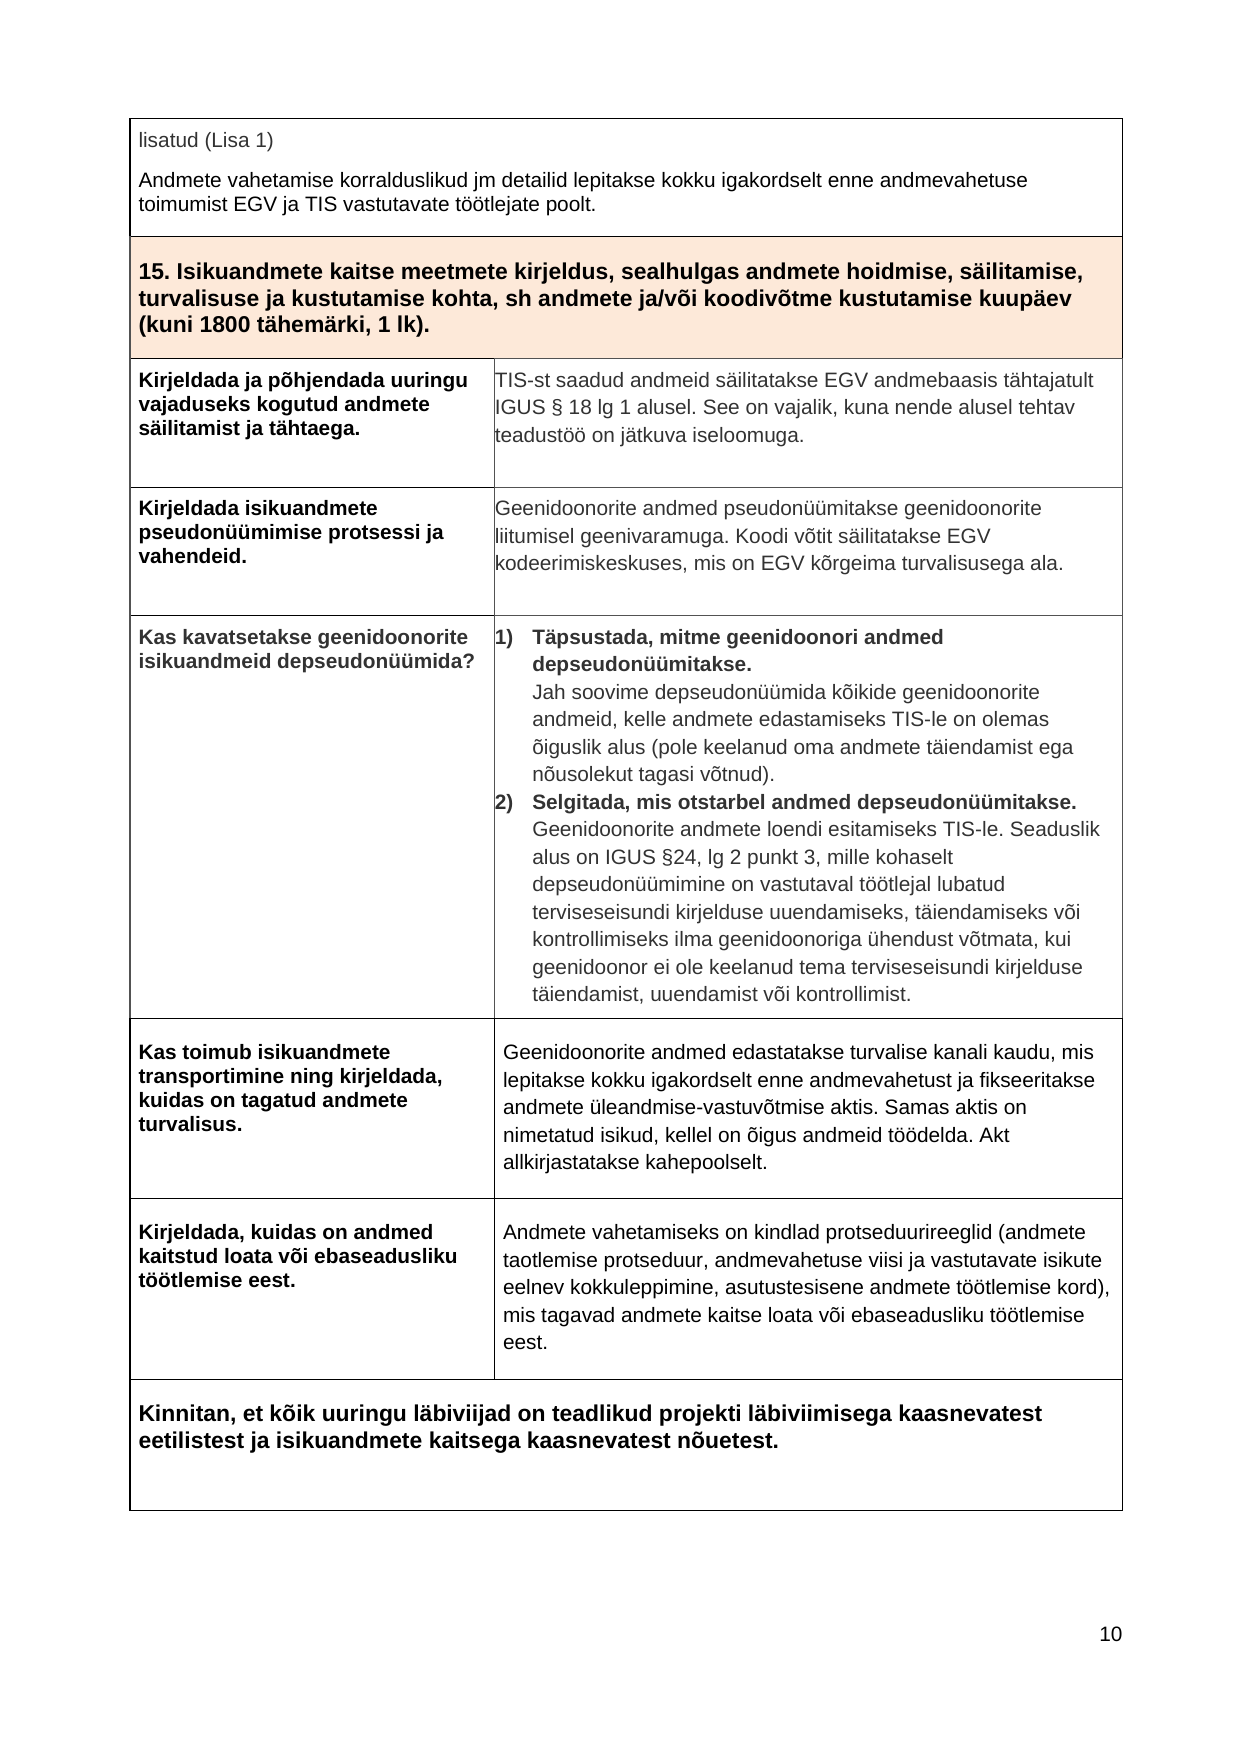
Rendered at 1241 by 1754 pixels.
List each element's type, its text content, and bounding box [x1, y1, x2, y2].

table_cell 15. Isikuandmete kaitse meetmete kirjeldus, sealhulgas andmete hoidmise, säilitamise, turvalisuse ja kustutamise kohta, sh andmete ja/või koodivõtme kustutamise kuupäev (kuni 1800 tähemärki, 1 lk). [131, 237, 1122, 358]
table_cell Kas toimub isikuandmete transportimine ning kirjeldada, kuidas on tagatud andmete turvalisus. [131, 1019, 494, 1198]
table_cell Geenidoonorite andmed pseudonüümitakse geenidoonorite liitumisel geenivaramuga. Koodi võtit säilitatakse EGV kodeerimiskeskuses, mis on EGV kõrgeima turvalisusega ala. [495, 488, 1122, 615]
table_cell Kas kavatsetakse geenidoonorite isikuandmeid depseudonüümida? [131, 616, 494, 1018]
table_cell Täpsustada, mitme geenidoonori andmed depseudonüümitakse. Jah soovime depseudonüümida kõikide geenidoonorite andmeid, kelle andmete edastamiseks TIS-le on olemas õiguslik alus (pole keelanud oma andmete täiendamist ega nõusolekut tagasi võtnud). Selgitada, mis otstarbel andmed depseudonüümitakse. Geenidoonorite andmete loendi esitamiseks TIS-le. Seaduslik alus on IGUS §24, lg 2 punkt 3, mille kohaselt depseudonüümimine on vastutaval töötlejal lubatud terviseseisundi kirjelduse uuendamiseks, täiendamiseks või kontrollimiseks ilma geenidoonoriga ühendust võtmata, kui geenidoonor ei ole keelanud tema terviseseisundi kirjelduse täiendamist, uuendamist või kontrollimist. [495, 616, 1122, 1018]
table_cell TIS-st saadud andmeid säilitatakse EGV andmebaasis tähtajatult IGUS § 18 lg 1 alusel. See on vajalik, kuna nende alusel tehtav teadustöö on jätkuva iseloomuga. [495, 359, 1122, 487]
table_cell Geenidoonorite andmed edastatakse turvalise kanali kaudu, mis lepitakse kokku igakordselt enne andmevahetust ja fikseeritakse andmete üleandmise-vastuvõtmise aktis. Samas aktis on nimetatud isikud, kellel on õigus andmeid töödelda. Akt allkirjastatakse kahepoolselt. [495, 1019, 1122, 1198]
table_cell Kirjeldada ja põhjendada uuringu vajaduseks kogutud andmete säilitamist ja tähtaega. [131, 359, 494, 487]
table_cell Kinnitan, et kõik uuringu läbiviijad on teadlikud projekti läbiviimisega kaasnevatest eetilistest ja isikuandmete kaitsega kaasnevatest nõuetest. [131, 1380, 1122, 1510]
table_cell Andmete vahetamiseks on kindlad protseduurireeglid (andmete taotlemise protseduur, andmevahetuse viisi ja vastutavate isikute eelnev kokkuleppimine, asutustesisene andmete töötlemise kord), mis tagavad andmete kaitse loata või ebaseadusliku töötlemise eest. [495, 1199, 1122, 1378]
table_cell Kirjeldada, kuidas on andmed kaitstud loata või ebaseadusliku töötlemise eest. [131, 1199, 494, 1378]
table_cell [131, 119, 1122, 236]
table_cell Kirjeldada isikuandmete pseudonüümimise protsessi ja vahendeid. [131, 488, 494, 615]
